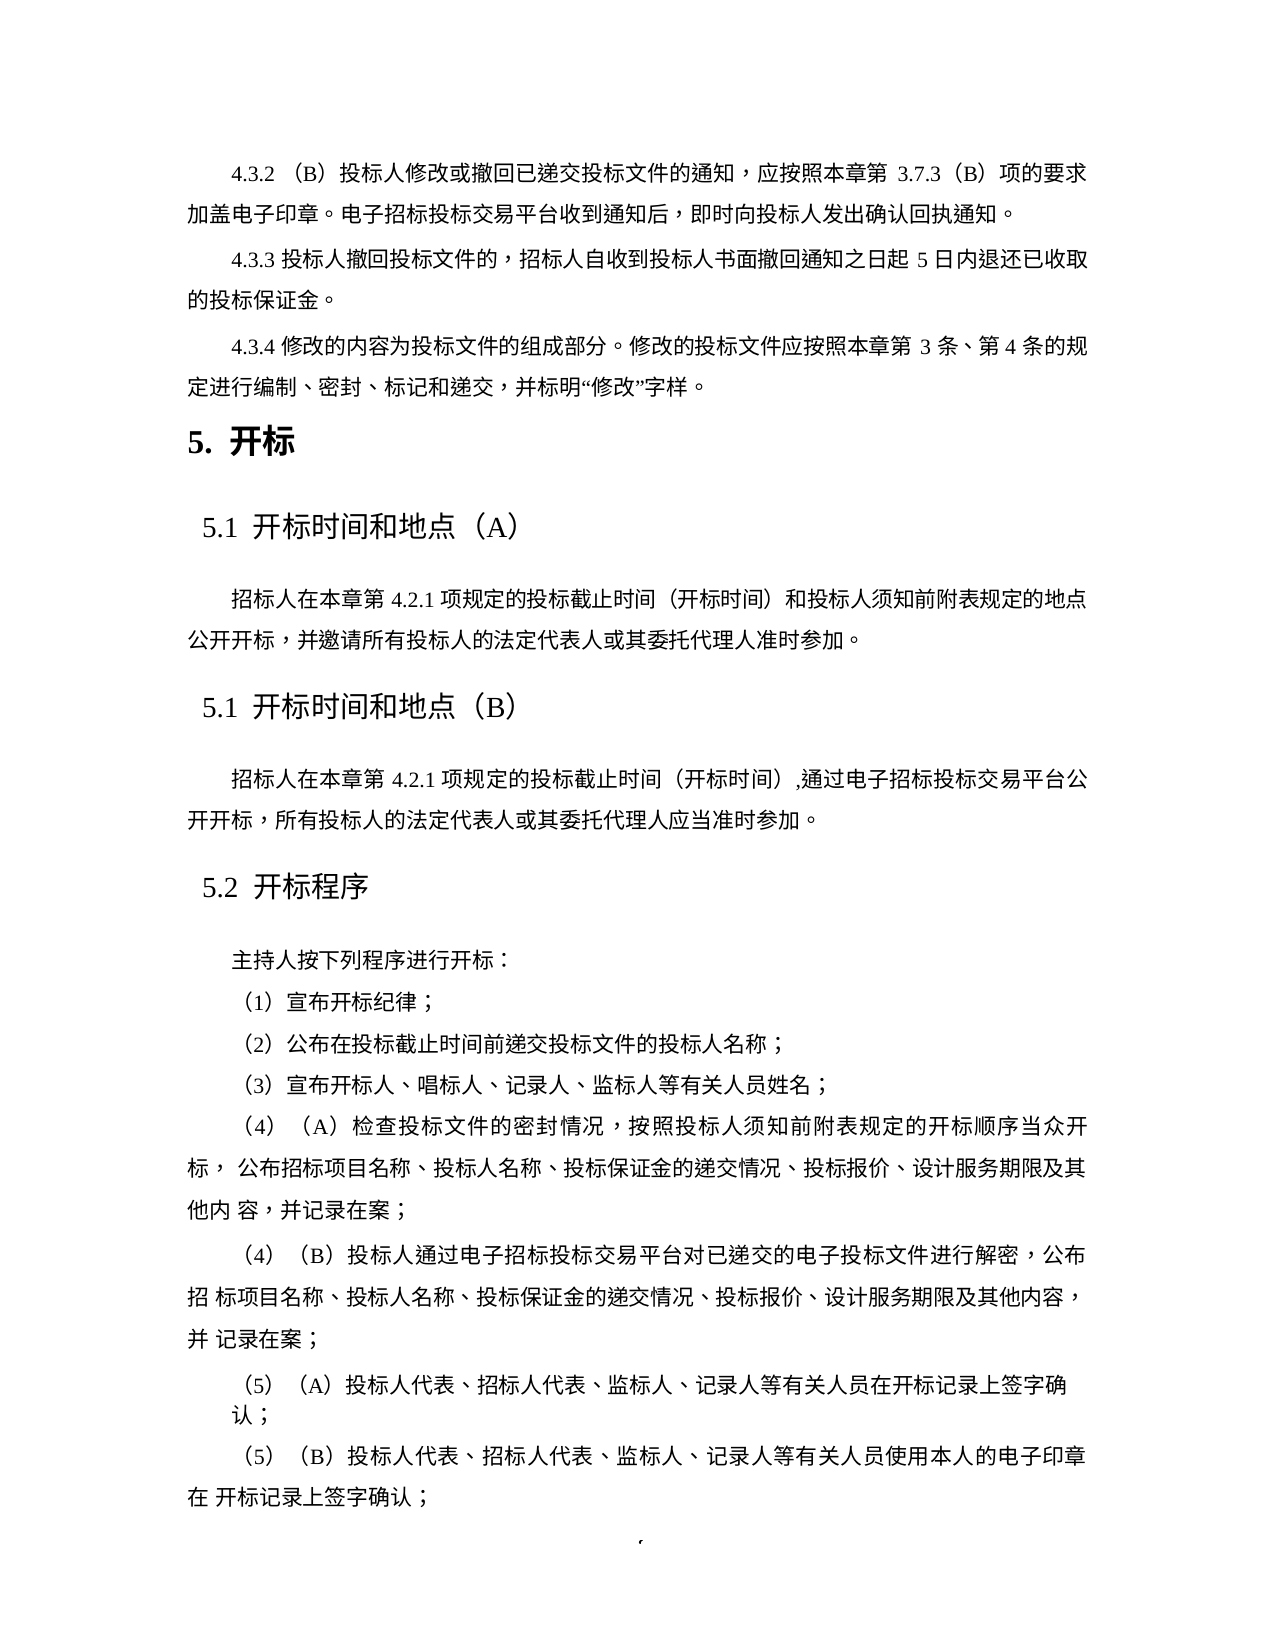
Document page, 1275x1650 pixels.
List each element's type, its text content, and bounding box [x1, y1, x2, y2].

text （4）（A）检查投标文件的密封情况，按照投标人须知前附表规定的开标顺序当众开标， 公布招标项目名称、投标人名称、投标保证金的递交情况、投标报价、设计服务期限及其他内 容，并记录在案； [187, 1111, 1088, 1224]
subtitle 5.1 开标时间和地点（B） [202, 686, 1089, 726]
text （3）宣布开标人、唱标人、记录人、监标人等有关人员姓名； [231, 1070, 1089, 1100]
text 招标人在本章第 4.2.1 项规定的投标截止时间（开标时间）,通过电子招标投标交易平台公 开开标，所有投标人的法定代表人或其委托代理人应当准时参加。 [187, 764, 1088, 835]
text 4.3.3 投标人撤回投标文件的，招标人自收到投标人书面撤回通知之日起 5 日内退还已收取 的投标保证金。 [187, 244, 1088, 315]
text 4.3.4 修改的内容为投标文件的组成部分。修改的投标文件应按照本章第 3 条、第 4 条的规 定进行编制、密封、标记和递交，并标明“修改”字样。 [187, 331, 1088, 401]
text 主持人按下列程序进行开标： [231, 945, 1089, 974]
subtitle 5.2 开标程序 [202, 866, 1089, 906]
text 招标人在本章第 4.2.1 项规定的投标截止时间（开标时间）和投标人须知前附表规定的地点 公开开标，并邀请所有投标人的法定代表人或其委托代理人准时参加。 [187, 584, 1088, 655]
text 4.3.2 （B）投标人修改或撤回已递交投标文件的通知，应按照本章第 3.7.3（B）项的要求 加盖电子印章。电子招标投标交易平台收到通知后，即时向投标人发出确认回执通知。 [187, 158, 1088, 228]
text （5）（A）投标人代表、招标人代表、监标人、记录人等有关人员在开标记录上签字确认； [231, 1370, 1100, 1429]
text （5）（B）投标人代表、招标人代表、监标人、记录人等有关人员使用本人的电子印章在 开标记录上签字确认； [187, 1441, 1087, 1512]
subtitle 5. 开标 [187, 418, 1089, 463]
text （4）（B）投标人通过电子招标投标交易平台对已递交的电子投标文件进行解密，公布招 标项目名称、投标人名称、投标保证金的递交情况、投标报价、设计服务期限及其他内容，并 记录在案； [187, 1240, 1088, 1354]
text （2）公布在投标截止时间前递交投标文件的投标人名称； [231, 1029, 1089, 1058]
subtitle 5.1 开标时间和地点（A） [202, 506, 1089, 546]
text （1）宣布开标纪律； [231, 987, 1089, 1017]
